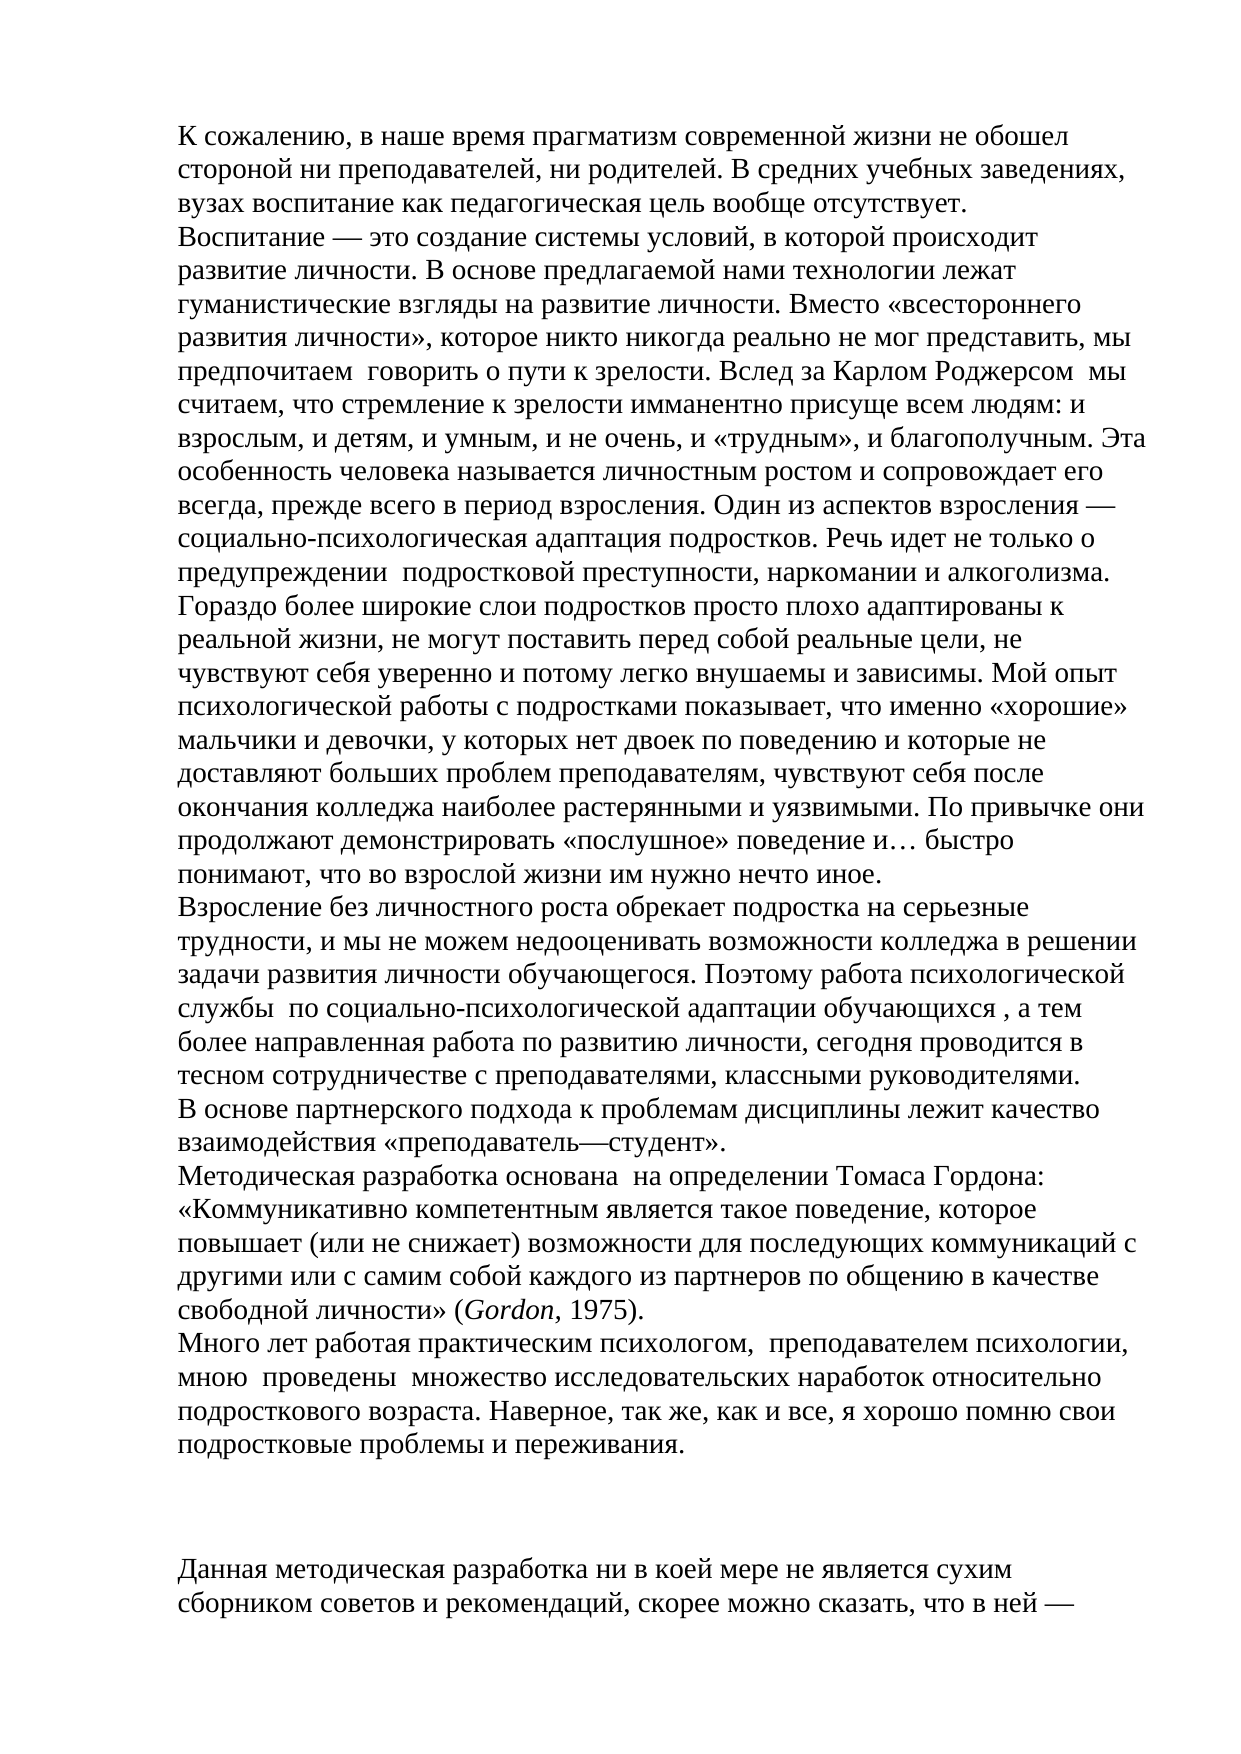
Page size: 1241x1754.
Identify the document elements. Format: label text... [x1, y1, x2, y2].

text К сожалению, в наше время прагматизм современной жизни не обошел стороной ни преподавателей, ни родителей. В средних учебных заведениях, вузах воспитание как педагогическая цель вообще отсутствует. Воспитание — это создание системы условий, в которой происходит развитие личности. В основе предлагаемой нами технологии лежат гуманистические взгляды на развитие личности. Вместо «всестороннего развития личности», которое никто никогда реально не мог представить, мы предпочитаем говорить о пути к зрелости. Вслед за Карлом Роджерсом мы считаем, что стремление к зрелости имманентно присуще всем людям: и взрослым, и детям, и умным, и не очень, и «трудным», и благополучным. Эта особенность человека называется личностным ростом и сопровождает его всегда, прежде всего в период взросления. Один из аспектов взросления — социально-психологическая адаптация подростков. Речь идет не только о предупреждении подростковой преступности, наркомании и алкоголизма. Гораздо более широкие слои подростков просто плохо адаптированы к реальной жизни, не могут поставить перед собой реальные цели, не чувствуют себя уверенно и потому легко внушаемы и зависимы. Мой опыт психологической работы с подростками показывает, что именно «хорошие» мальчики и девочки, у которых нет двоек по поведению и которые не доставляют больших проблем преподавателям, чувствуют себя после окончания колледжа наиболее растерянными и уязвимыми. По привычке они продолжают демонстрировать «послушное» поведение и… быстро понимают, что во взрослой жизни им нужно нечто иное. Взросление без личностного роста обрекает подростка на серьезные трудности, и мы не можем недооценивать возможности колледжа в решении задачи развития личности обучающегося. Поэтому работа психологической службы по социально-психологической адаптации обучающихся , а тем более направленная работа по развитию личности, сегодня проводится в тесном сотрудничестве с преподавателями, классными руководителями. В основе партнерского подхода к проблемам дисциплины лежит качество взаимодействия «преподаватель—студент». Методическая разработка основана на определении Томаса Гордона: «Коммуникативно компетентным является такое поведение, которое повышает (или не снижает) возможности для последующих коммуникаций с другими или с самим собой каждого из партнеров по общению в качестве свободной личности» (Gordon, 1975). Много лет работая практическим психологом, преподавателем психологии, мною проведены множество исследовательских наработок относительно подросткового возраста. Наверное, так же, как и все, я хорошо помню свои подростковые проблемы и переживания. [177, 118, 1152, 1460]
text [177, 1552, 1152, 1619]
